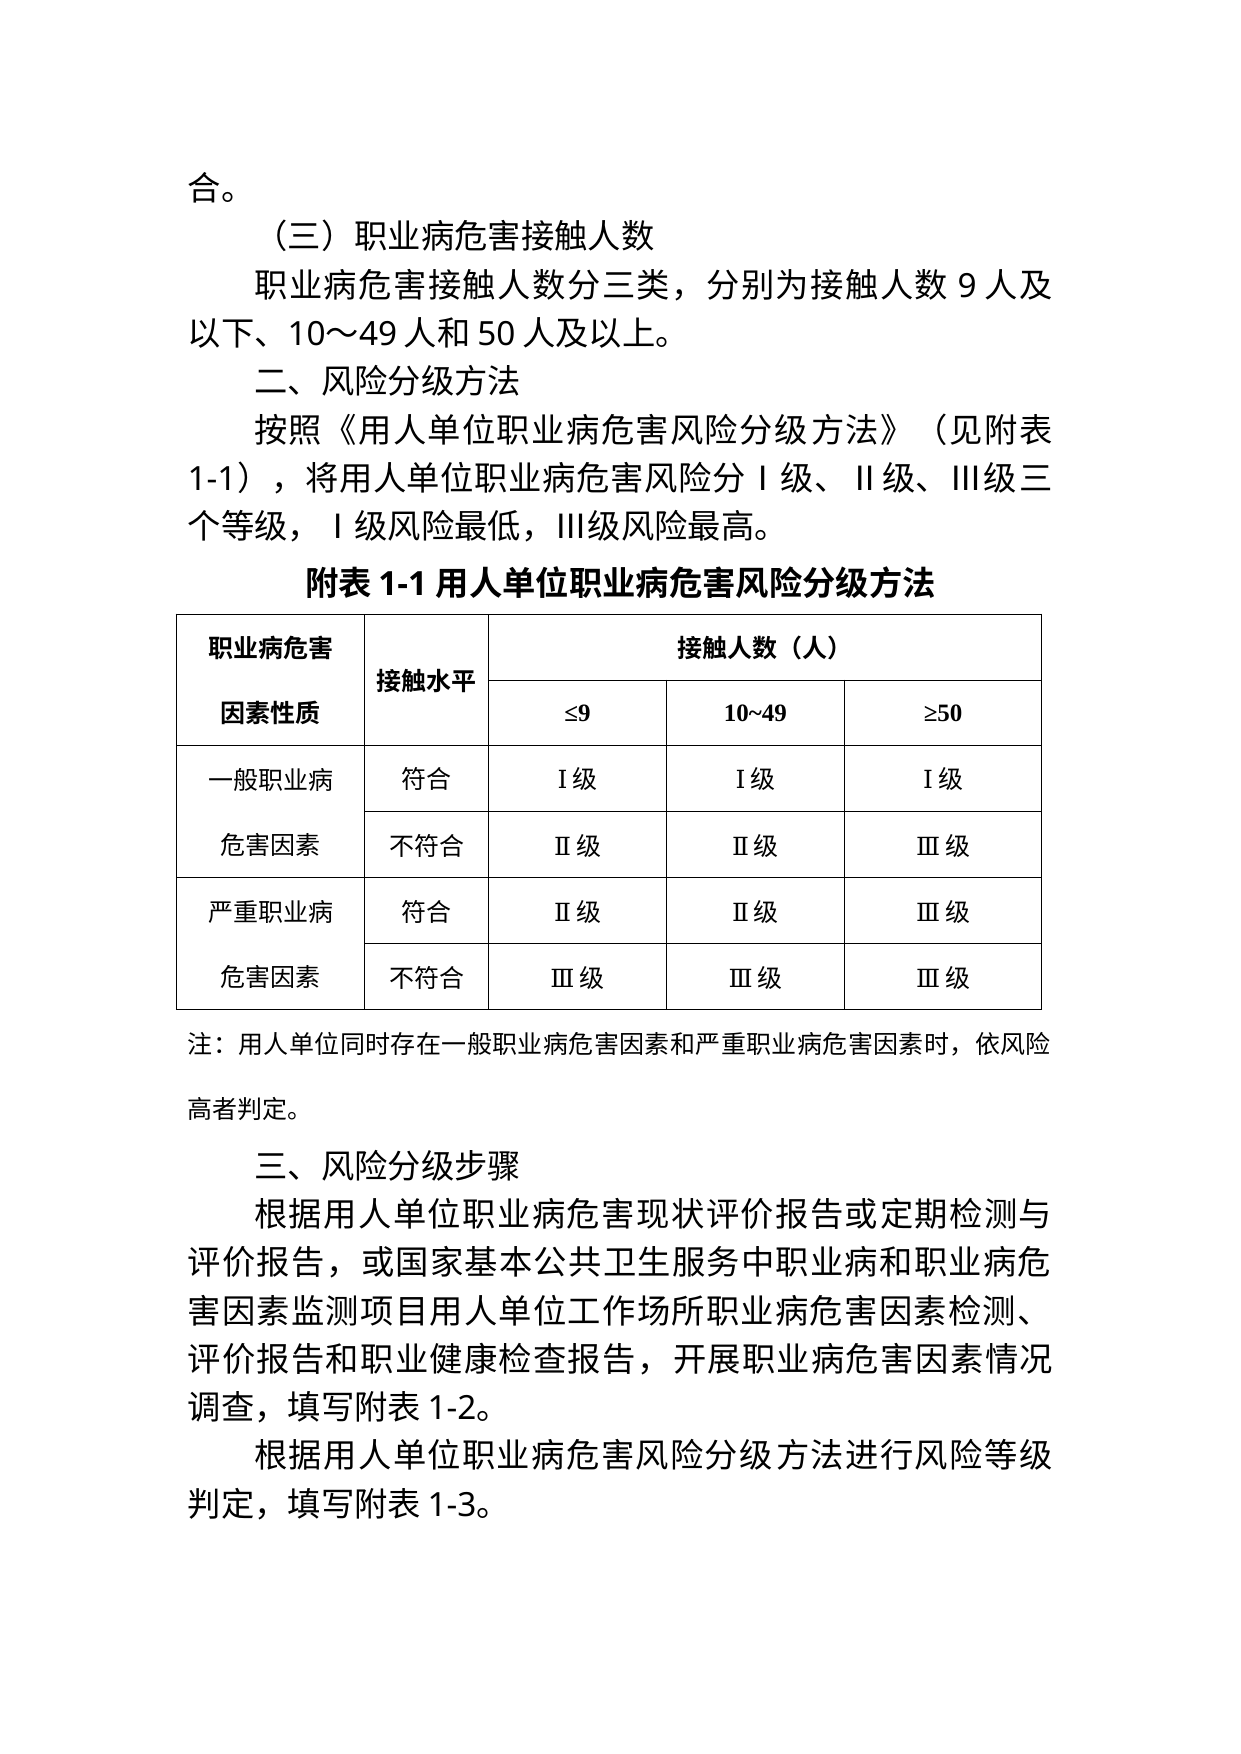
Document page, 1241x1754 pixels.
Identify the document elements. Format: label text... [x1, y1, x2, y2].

table_cell Ⅲ级 [845, 812, 1041, 877]
table_cell Ⅰ级 [489, 746, 666, 811]
text 根据用人单位职业病危害现状评价报告或定期检测与评价报告，或国家基本公共卫生服务中职业病和职业病危害因素监测项目用人单位工作场所职业病危害因素检测、评价报告和职业健康检查报告，开展职业病危害因素情况调查，填写附表1-2。 [187, 1188, 1053, 1429]
text 根据用人单位职业病危害风险分级方法进行风险等级判定，填写附表1-3。 [187, 1429, 1053, 1526]
table_cell Ⅰ级 [667, 746, 844, 811]
text 注：用人单位同时存在一般职业病危害因素和严重职业病危害因素时，依风险高者判定。 [187, 1010, 1053, 1140]
table_cell Ⅰ级 [845, 746, 1041, 811]
table_cell Ⅱ级 [489, 878, 666, 943]
table_cell Ⅲ级 [845, 878, 1041, 943]
list 二、风险分级方法 [187, 355, 1053, 403]
list 职业病危害接触人数 [187, 210, 1053, 258]
table_cell 不符合 [365, 944, 488, 1009]
table_cell Ⅱ级 [667, 812, 844, 877]
table_cell 符合 [365, 746, 488, 811]
text 三、风险分级步骤 [187, 1140, 1053, 1188]
text 按照《用人单位职业病危害风险分级方法》（见附表1-1），将用人单位职业病危害风险分Ⅰ级、Ⅱ级、Ⅲ级三个等级，Ⅰ级风险最低，Ⅲ级风险最高。 [187, 403, 1053, 548]
table_cell Ⅲ级 [489, 944, 666, 1009]
table_header 职业病危害 因素性质 [177, 615, 364, 744]
table_cell Ⅲ级 [667, 944, 844, 1009]
text 职业病危害接触人数分三类，分别为接触人数9人及以下、10～49人和50人及以上。 [187, 258, 1053, 355]
table_header 接触水平 [365, 615, 488, 744]
table_cell Ⅱ级 [489, 812, 666, 877]
text 附表1-1 用人单位职业病危害风险分级方法 [187, 548, 1053, 613]
table_cell 一般职业病 危害因素 [177, 746, 364, 877]
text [187, 162, 1053, 210]
table_cell 不符合 [365, 812, 488, 877]
table_cell Ⅲ级 [845, 944, 1041, 1009]
table_cell ≥50 [845, 681, 1041, 744]
table_cell Ⅱ级 [667, 878, 844, 943]
table_cell 10~49 [667, 681, 844, 744]
table_cell ≤9 [489, 681, 666, 744]
table_cell 严重职业病 危害因素 [177, 878, 364, 1009]
table_cell 符合 [365, 878, 488, 943]
table_header 接触人数（人） [489, 615, 1041, 679]
